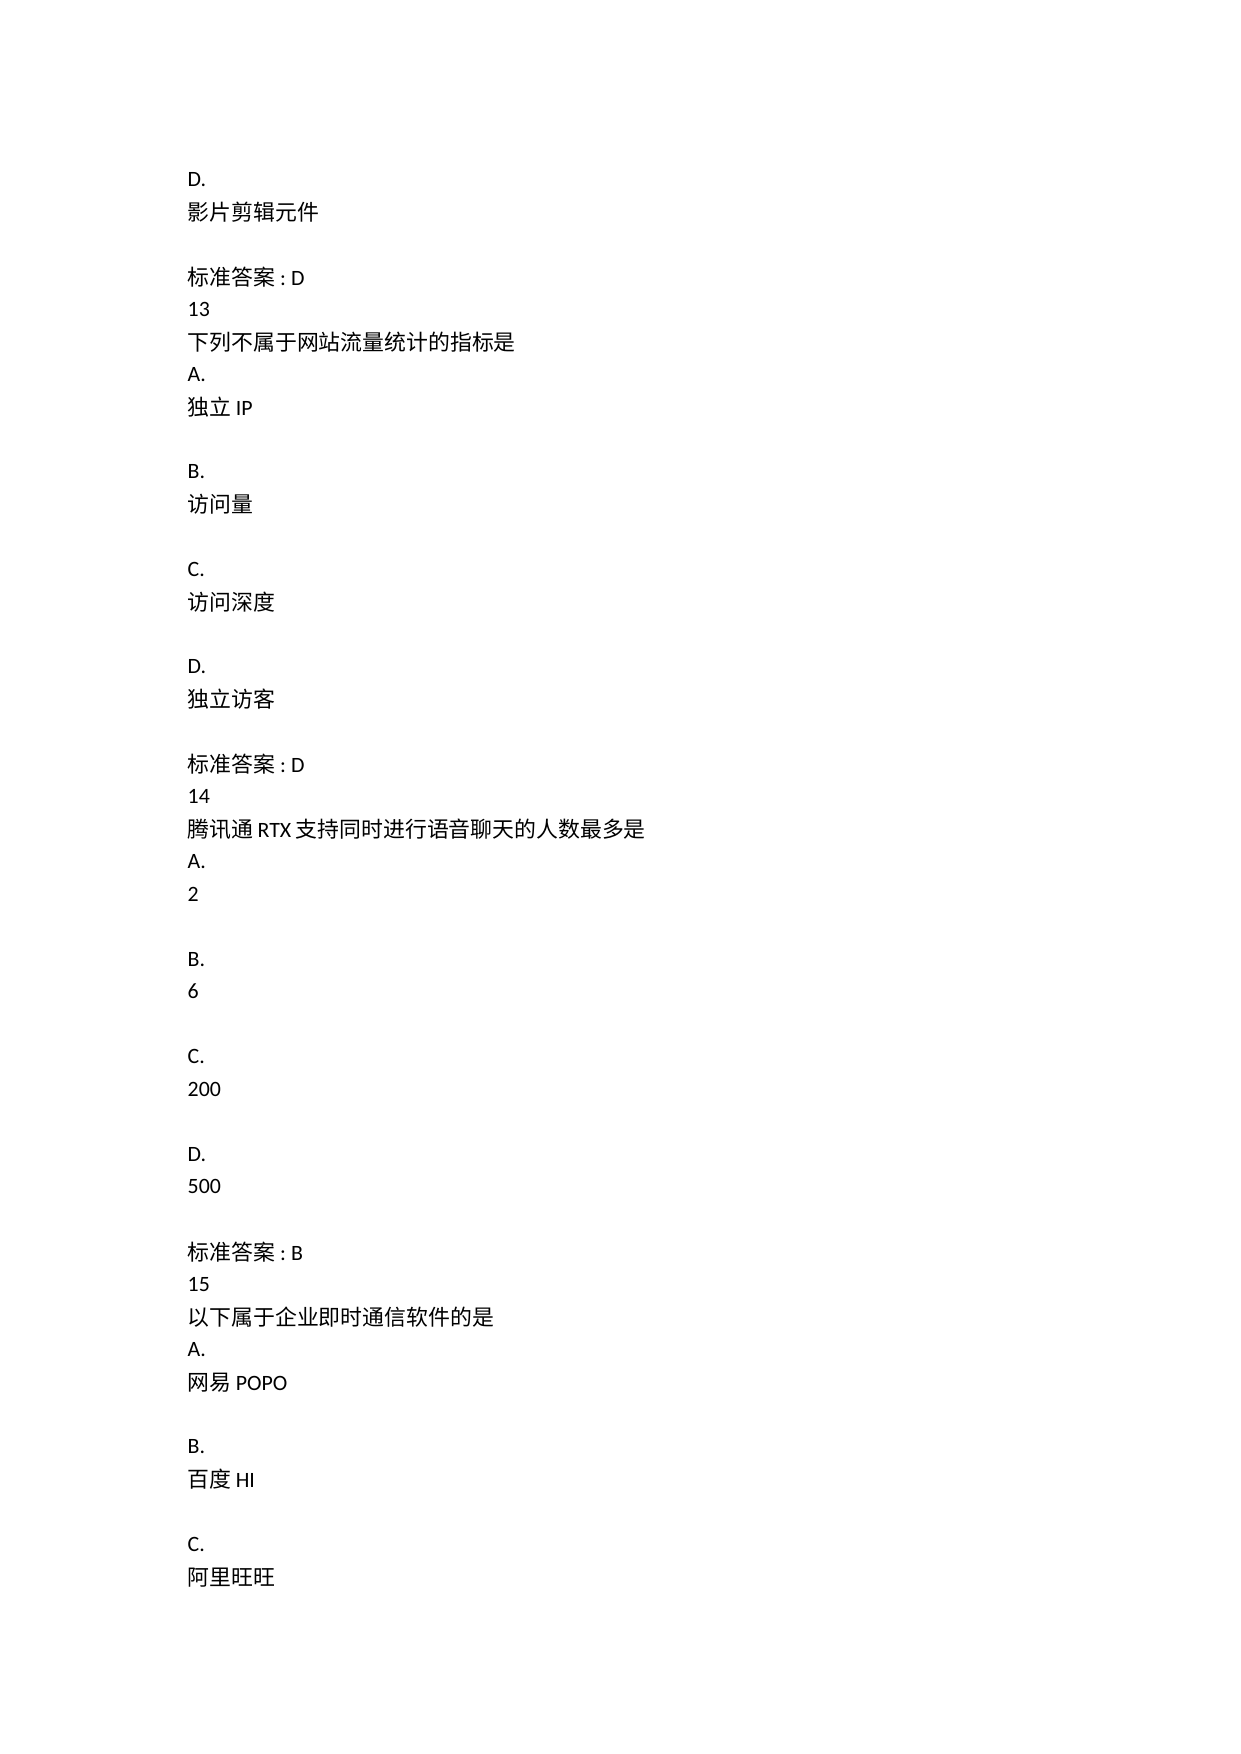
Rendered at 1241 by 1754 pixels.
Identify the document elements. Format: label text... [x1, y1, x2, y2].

text 6 [187, 974, 1053, 1007]
text 腾讯通RTX支持同时进行语音聊天的人数最多是 [187, 812, 1053, 844]
text 百度HI [187, 1462, 1053, 1494]
text 15 [187, 1267, 1053, 1299]
text 下列不属于网站流量统计的指标是 [187, 324, 1053, 357]
text B. [187, 942, 1053, 974]
text 以下属于企业即时通信软件的是 [187, 1299, 1053, 1332]
text D. [187, 162, 1053, 194]
text 14 [187, 779, 1053, 812]
text 影片剪辑元件 [187, 194, 1053, 227]
text 2 [187, 877, 1053, 909]
text 阿里旺旺 [187, 1559, 1053, 1592]
text B. [187, 454, 1053, 487]
text A. [187, 1332, 1053, 1364]
text 200 [187, 1072, 1053, 1104]
text 独立IP [187, 389, 1053, 422]
text 标准答案 : D [187, 747, 1053, 779]
text B. [187, 1429, 1053, 1462]
text 独立访客 [187, 682, 1053, 714]
text 标准答案 : B [187, 1234, 1053, 1267]
text D. [187, 649, 1053, 682]
text C. [187, 1039, 1053, 1072]
text 访问深度 [187, 584, 1053, 617]
text 访问量 [187, 487, 1053, 519]
text D. [187, 1137, 1053, 1169]
text 标准答案 : D [187, 259, 1053, 292]
text 网易POPO [187, 1364, 1053, 1397]
text A. [187, 844, 1053, 877]
text 13 [187, 292, 1053, 324]
text 500 [187, 1169, 1053, 1202]
text C. [187, 552, 1053, 584]
text C. [187, 1527, 1053, 1559]
text A. [187, 357, 1053, 389]
